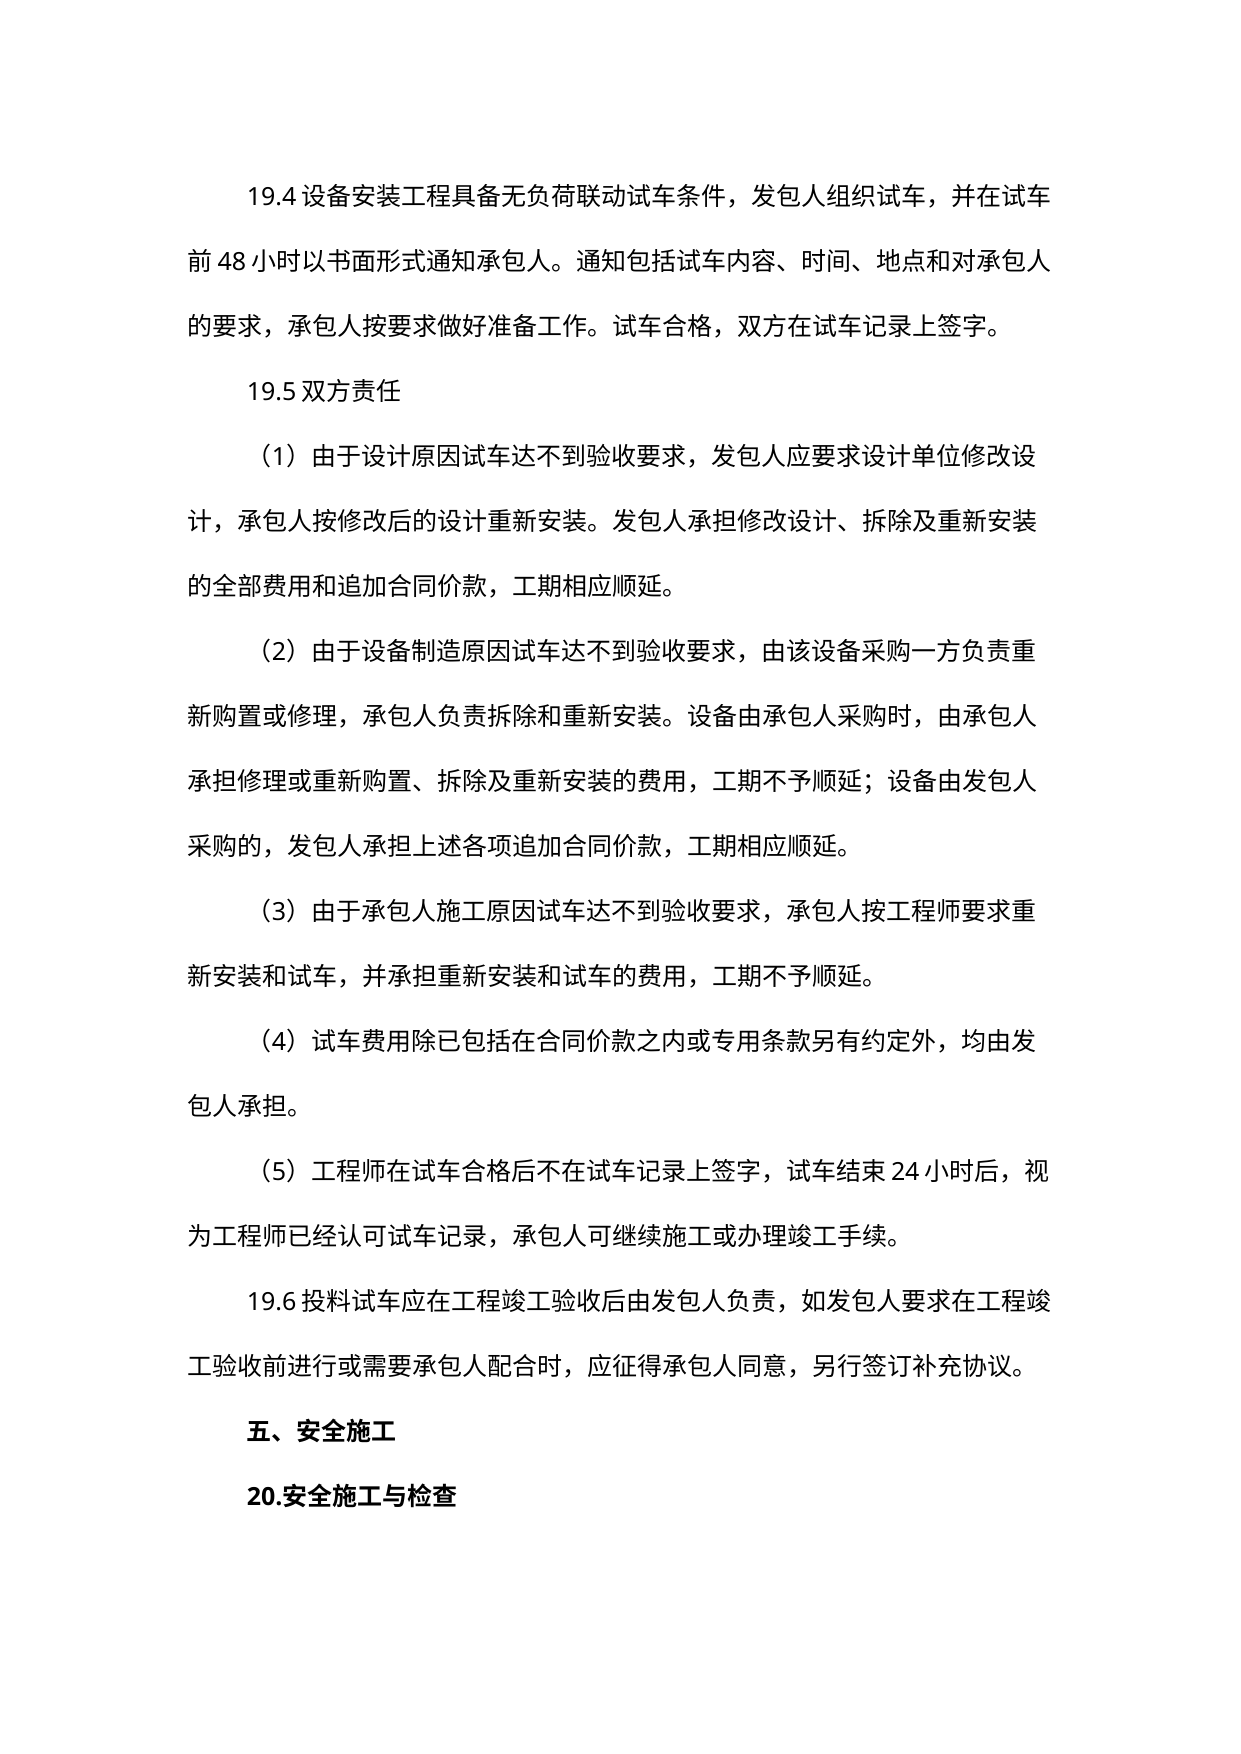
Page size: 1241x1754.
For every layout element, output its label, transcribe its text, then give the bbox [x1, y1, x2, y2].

text （2）由于设备制造原因试车达不到验收要求，由该设备采购一方负责重新购置或修理，承包人负责拆除和重新安装。设备由承包人采购时，由承包人承担修理或重新购置、拆除及重新安装的费用，工期不予顺延；设备由发包人采购的，发包人承担上述各项追加合同价款，工期相应顺延。 [187, 617, 1053, 877]
text 五、安全施工 [187, 1397, 1053, 1462]
text 19.5双方责任 [187, 357, 1053, 422]
text 19.4设备安装工程具备无负荷联动试车条件，发包人组织试车，并在试车前48小时以书面形式通知承包人。通知包括试车内容、时间、地点和对承包人的要求，承包人按要求做好准备工作。试车合格，双方在试车记录上签字。 [187, 162, 1053, 357]
text （5）工程师在试车合格后不在试车记录上签字，试车结束24小时后，视为工程师已经认可试车记录，承包人可继续施工或办理竣工手续。 [187, 1137, 1053, 1267]
text （1）由于设计原因试车达不到验收要求，发包人应要求设计单位修改设计，承包人按修改后的设计重新安装。发包人承担修改设计、拆除及重新安装的全部费用和追加合同价款，工期相应顺延。 [187, 422, 1053, 617]
text （3）由于承包人施工原因试车达不到验收要求，承包人按工程师要求重新安装和试车，并承担重新安装和试车的费用，工期不予顺延。 [187, 877, 1053, 1007]
text 20.安全施工与检查 [187, 1462, 1053, 1527]
text （4）试车费用除已包括在合同价款之内或专用条款另有约定外，均由发包人承担。 [187, 1007, 1053, 1137]
text 19.6投料试车应在工程竣工验收后由发包人负责，如发包人要求在工程竣工验收前进行或需要承包人配合时，应征得承包人同意，另行签订补充协议。 [187, 1267, 1053, 1397]
